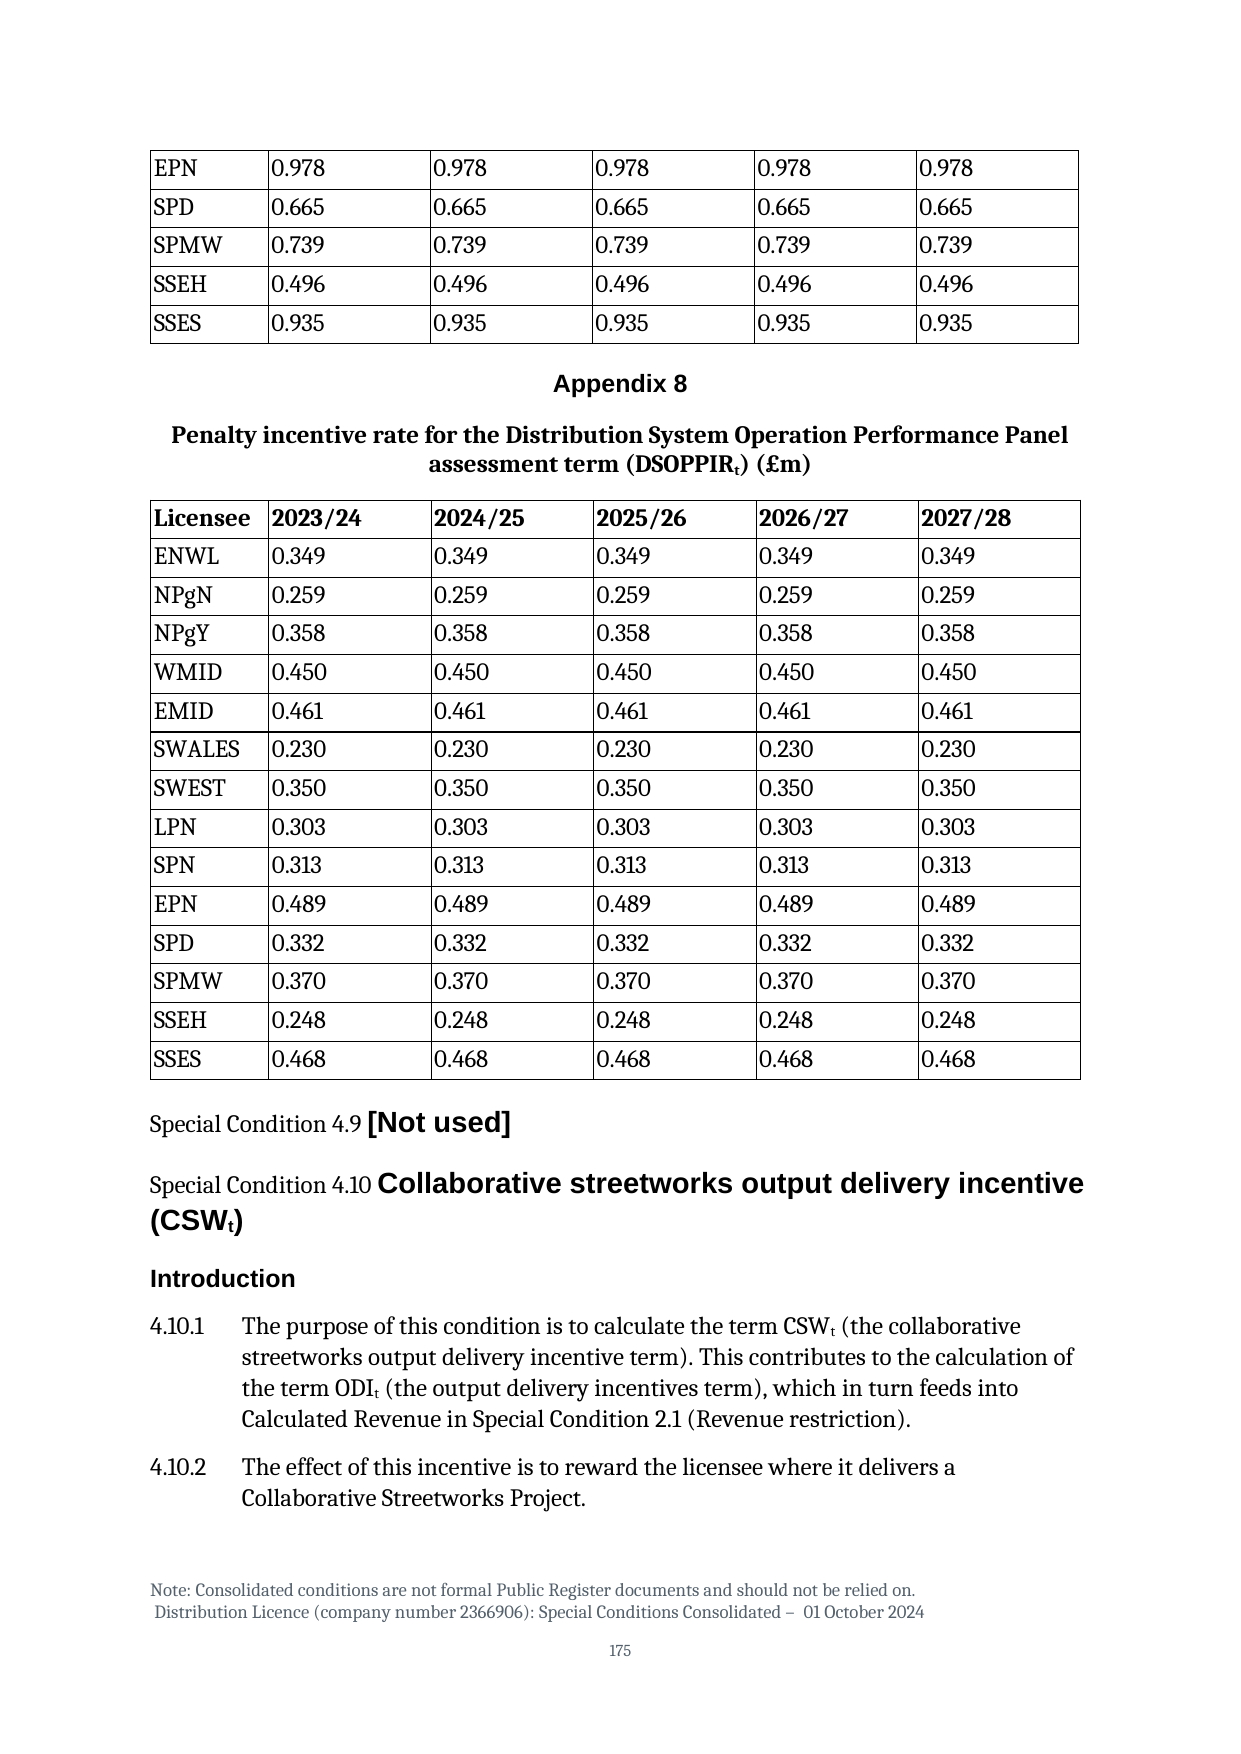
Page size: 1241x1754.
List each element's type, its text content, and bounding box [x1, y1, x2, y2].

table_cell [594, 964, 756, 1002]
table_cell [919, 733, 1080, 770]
text The effect of this incentive is to reward the licensee where it delivers a Collaborative Streetworks Project. [150, 1452, 1090, 1512]
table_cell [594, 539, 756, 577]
subtitle Collaborative streetworks output delivery incentive (CSWt) [150, 1166, 1090, 1236]
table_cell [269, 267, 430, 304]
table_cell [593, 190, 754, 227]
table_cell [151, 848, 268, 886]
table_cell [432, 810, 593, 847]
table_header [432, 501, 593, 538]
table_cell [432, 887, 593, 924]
text The purpose of this condition is to calculate the term CSWt (the collaborative streetworks output delivery incentive term). This contributes to the calculation of the term ODIt (the output delivery incentives term), which in turn feeds into Calculated Revenue in Special Condition 2.1 (Revenue restriction). [150, 1312, 1090, 1433]
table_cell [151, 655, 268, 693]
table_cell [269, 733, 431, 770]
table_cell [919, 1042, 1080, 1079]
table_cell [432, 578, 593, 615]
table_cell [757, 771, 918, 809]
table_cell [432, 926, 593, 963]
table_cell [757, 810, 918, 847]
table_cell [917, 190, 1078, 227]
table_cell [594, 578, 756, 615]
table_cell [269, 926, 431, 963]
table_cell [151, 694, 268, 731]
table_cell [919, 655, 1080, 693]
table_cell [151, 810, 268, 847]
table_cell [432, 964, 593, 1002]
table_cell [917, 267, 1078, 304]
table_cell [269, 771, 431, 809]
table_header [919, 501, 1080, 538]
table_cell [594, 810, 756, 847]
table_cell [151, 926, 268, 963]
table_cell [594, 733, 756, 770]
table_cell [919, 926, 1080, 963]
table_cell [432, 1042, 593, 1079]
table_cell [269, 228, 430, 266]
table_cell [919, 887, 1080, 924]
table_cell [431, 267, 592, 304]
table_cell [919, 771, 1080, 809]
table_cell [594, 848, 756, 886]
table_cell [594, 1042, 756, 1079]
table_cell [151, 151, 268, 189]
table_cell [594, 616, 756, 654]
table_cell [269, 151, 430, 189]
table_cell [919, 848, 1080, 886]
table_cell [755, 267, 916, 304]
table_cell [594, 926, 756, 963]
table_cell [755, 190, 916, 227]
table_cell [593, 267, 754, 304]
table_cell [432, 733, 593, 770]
text Penalty incentive rate for the Distribution System Operation Performance Panel assessment term (DSOPPIRt) (£m) [150, 421, 1090, 479]
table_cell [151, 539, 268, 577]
subtitle Introduction [150, 1264, 1090, 1293]
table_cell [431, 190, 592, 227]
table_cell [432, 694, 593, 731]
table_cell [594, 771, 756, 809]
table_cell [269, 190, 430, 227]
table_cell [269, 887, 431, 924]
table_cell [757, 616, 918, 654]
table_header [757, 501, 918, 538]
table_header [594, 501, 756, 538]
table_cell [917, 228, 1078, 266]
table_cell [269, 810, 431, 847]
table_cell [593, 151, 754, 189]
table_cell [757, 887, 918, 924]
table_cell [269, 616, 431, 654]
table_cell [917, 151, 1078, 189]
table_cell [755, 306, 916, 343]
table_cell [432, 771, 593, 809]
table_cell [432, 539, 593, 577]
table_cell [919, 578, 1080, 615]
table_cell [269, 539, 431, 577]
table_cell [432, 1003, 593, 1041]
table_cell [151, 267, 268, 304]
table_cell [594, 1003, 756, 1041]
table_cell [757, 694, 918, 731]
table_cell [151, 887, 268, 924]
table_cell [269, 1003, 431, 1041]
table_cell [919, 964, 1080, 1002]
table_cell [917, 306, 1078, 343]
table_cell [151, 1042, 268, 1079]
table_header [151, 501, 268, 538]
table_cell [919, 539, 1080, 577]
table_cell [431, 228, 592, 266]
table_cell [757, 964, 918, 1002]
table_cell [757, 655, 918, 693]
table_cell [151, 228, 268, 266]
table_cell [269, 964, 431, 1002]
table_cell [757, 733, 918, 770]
subtitle [Not used] [150, 1105, 1090, 1139]
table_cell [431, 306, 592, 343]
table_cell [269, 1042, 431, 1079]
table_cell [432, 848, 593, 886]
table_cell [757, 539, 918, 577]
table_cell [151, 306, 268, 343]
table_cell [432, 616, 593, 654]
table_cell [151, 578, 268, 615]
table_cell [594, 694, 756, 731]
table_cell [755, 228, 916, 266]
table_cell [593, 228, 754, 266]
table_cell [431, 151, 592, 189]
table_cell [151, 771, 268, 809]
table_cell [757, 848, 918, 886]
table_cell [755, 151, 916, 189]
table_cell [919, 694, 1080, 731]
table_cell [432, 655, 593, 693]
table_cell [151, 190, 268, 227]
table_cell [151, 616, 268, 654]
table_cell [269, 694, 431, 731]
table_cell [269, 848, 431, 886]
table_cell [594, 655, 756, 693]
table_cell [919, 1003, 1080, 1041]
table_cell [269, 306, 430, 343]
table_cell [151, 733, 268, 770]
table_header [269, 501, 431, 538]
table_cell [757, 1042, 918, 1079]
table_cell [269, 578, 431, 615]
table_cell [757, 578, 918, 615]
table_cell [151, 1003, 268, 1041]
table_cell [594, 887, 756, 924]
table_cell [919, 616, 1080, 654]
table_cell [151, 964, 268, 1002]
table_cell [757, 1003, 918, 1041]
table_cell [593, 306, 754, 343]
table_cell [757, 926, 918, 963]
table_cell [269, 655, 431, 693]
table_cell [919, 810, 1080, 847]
